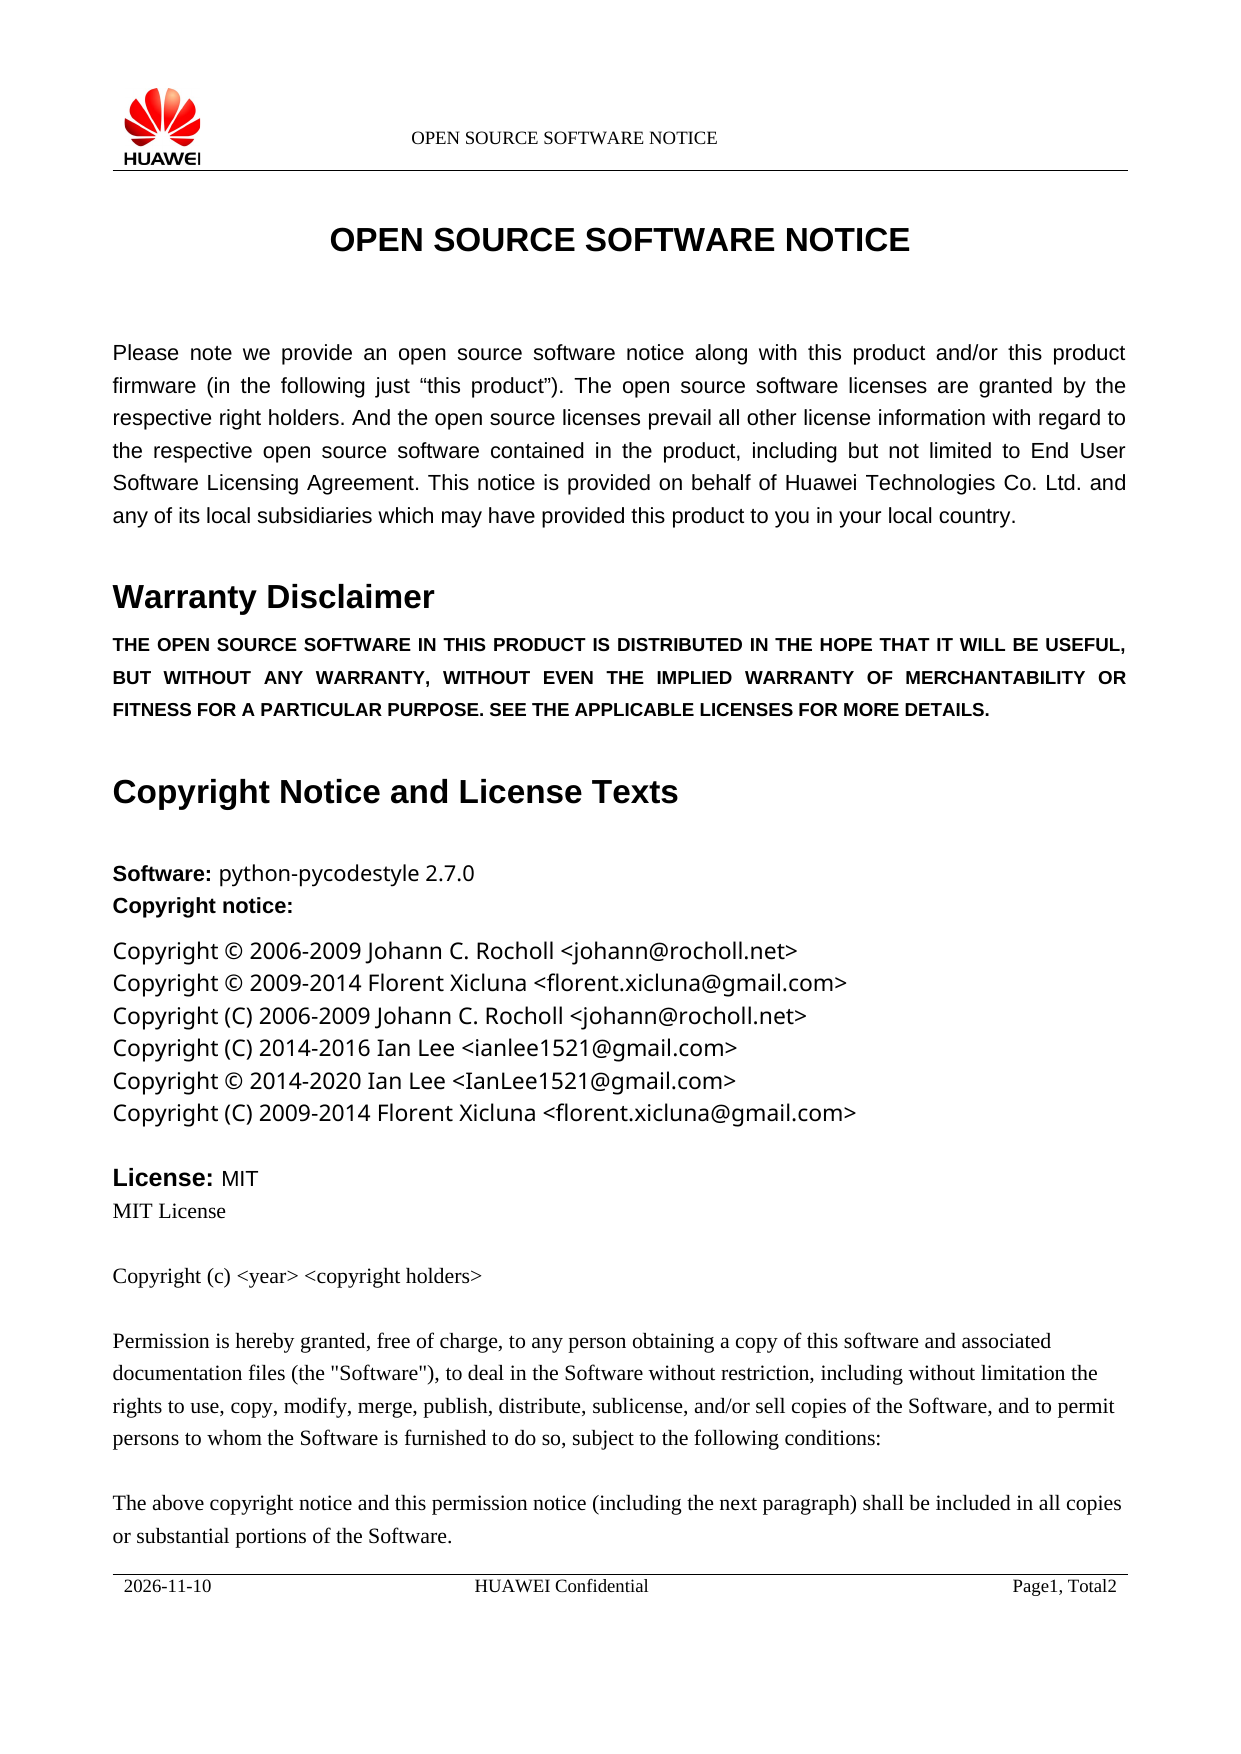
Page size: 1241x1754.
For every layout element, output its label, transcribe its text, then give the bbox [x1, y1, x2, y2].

text Copyright © 2006-2009 Johann C. Rocholl <johann@rocholl.net> Copyright © 2009-2014 Florent Xicluna <florent.xicluna@gmail.com> Copyright (C) 2006-2009 Johann C. Rocholl <johann@rocholl.net> Copyright (C) 2014-2016 Ian Lee <ianlee1521@gmail.com> Copyright © 2014-2020 Ian Lee <IanLee1521@gmail.com> Copyright (C) 2009-2014 Florent Xicluna <florent.xicluna@gmail.com> [112, 934, 1128, 1161]
text Warranty Disclaimer [112, 564, 1128, 629]
picture [124, 88, 201, 165]
text Please note we provide an open source software notice along with this product and/or this product firmware (in the following just “this product”). The open source software licenses are granted by the respective right holders. And the open source licenses prevail all other license information with regard to the respective open source software contained in the product, including but not limited to End User Software Licensing Agreement. This notice is provided on behalf of Huawei Technologies Co. Ltd. and any of its local subsidiaries which may have provided this product to you in your local country. [112, 336, 1128, 531]
text OPEN SOURCE SOFTWARE NOTICE [112, 206, 1128, 271]
text Copyright Notice and License Texts [112, 759, 1128, 824]
text Copyright notice: [112, 889, 1128, 921]
text The open source software in this product is distributed in the hope that it will be useful, but WITHOUT ANY WARRANTY, without even the implied warranty of MERCHANTABILITY or FITNESS FOR A PARTICULAR PURPOSE. See the applicable licenses for more details. [112, 629, 1128, 726]
text License: MIT [112, 1161, 1128, 1194]
title Software: python-pycodestyle 2.7.0 [112, 856, 1128, 889]
